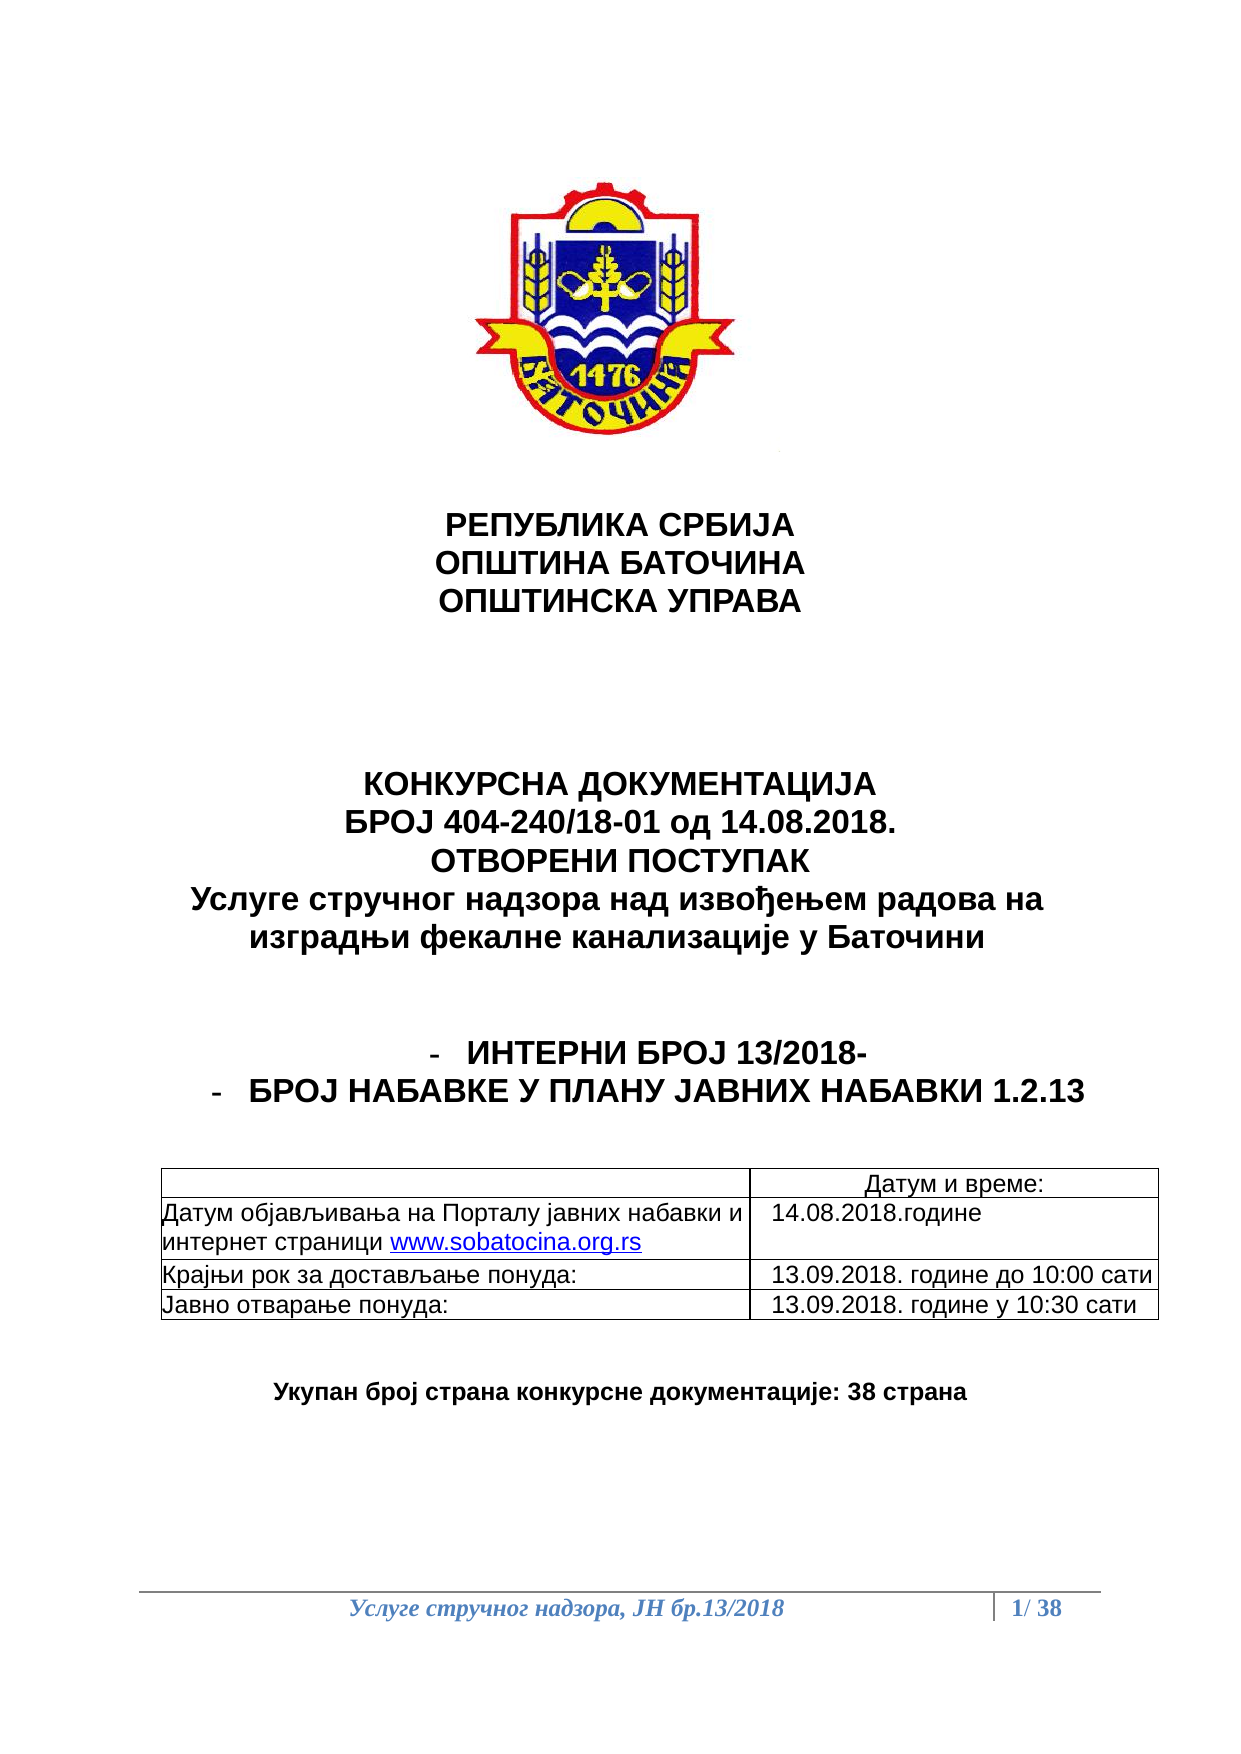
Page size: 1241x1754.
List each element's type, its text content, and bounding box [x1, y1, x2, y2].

list БРОЈ НАБАВКЕ У ПЛАНУ ЈАВНИХ НАБАВКИ 1.2.13 [206, 1071, 1090, 1110]
table_cell Крајњи рок за достављање понуда: [162, 1260, 749, 1289]
text ОТВОРЕНИ ПОСТУПАК [150, 841, 1090, 879]
text БРОЈ 404-240/18-01 од 14.08.2018. [150, 802, 1090, 841]
table_header [162, 1169, 749, 1197]
picture [458, 177, 781, 452]
text Укупан број страна конкурсне документације: 38 страна [150, 1377, 1090, 1406]
text КОНКУРСНА ДОКУМЕНТАЦИЈА [150, 764, 1090, 802]
list ИНТЕРНИ БРОЈ 13/2018- [206, 1033, 1090, 1071]
text РЕПУБЛИКА СРБИЈА [150, 505, 1090, 543]
text ОПШТИНА БАТОЧИНА [150, 543, 1090, 582]
text Услуге стручног надзора над извођењем радова на изградњи фекалне канализације у Баточини [144, 879, 1090, 956]
table_cell 14.08.2018.године [751, 1198, 1158, 1259]
text OПШТИНСКА УПРАВА [150, 582, 1090, 620]
table_cell 13.09.2018. године дo 10:00 сати 0 [751, 1260, 1158, 1289]
table_cell Датум објављивања на Порталу јавних набавки и интернет страници www.sobatocina.org.rs [162, 1198, 749, 1259]
table_cell 13.09.2018. године у 10:30 сати [751, 1290, 1158, 1319]
table_cell Јавно отварање понуда: [162, 1290, 749, 1319]
table_header Датум и време: [751, 1169, 1158, 1197]
